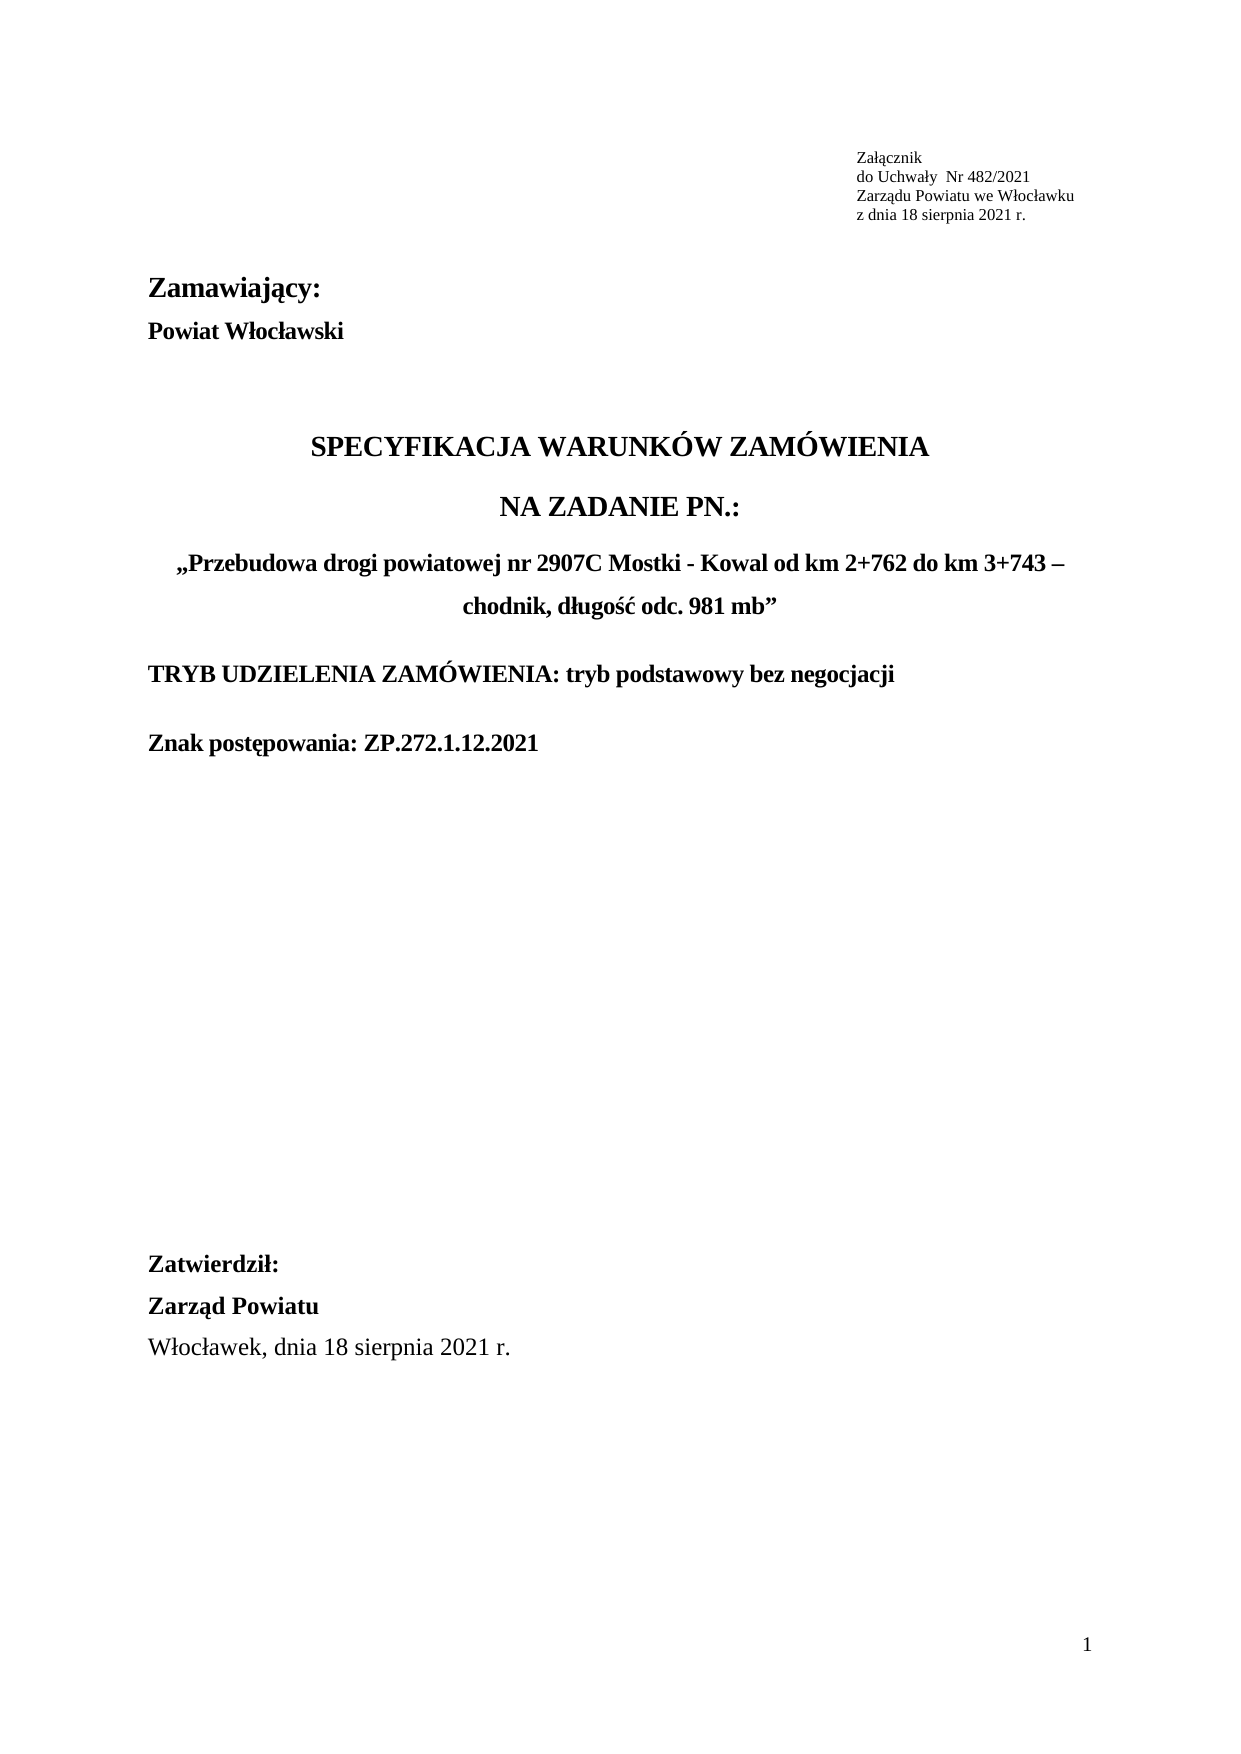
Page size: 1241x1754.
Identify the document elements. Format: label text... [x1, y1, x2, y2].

text Zarząd Powiatu [148, 1291, 1093, 1319]
text Zarządu Powiatu we Włocławku [856, 186, 1093, 205]
text Zatwierdził: [148, 1249, 1093, 1278]
text SPECYFIKACJA WARUNKÓW ZAMÓWIENIA [148, 429, 1093, 463]
text Zamawiający: [148, 270, 1093, 304]
text Powiat Włocławski [148, 316, 1093, 345]
text do Uchwały Nr 482/2021 [856, 167, 1093, 186]
text Włocławek, dnia 18 sierpnia 2021 r. [148, 1332, 1093, 1361]
text Znak postępowania: ZP.272.1.12.2021 [148, 728, 1093, 756]
text „Przebudowa drogi powiatowej nr 2907C Mostki - Kowal od km 2+762 do km 3+743 – chodnik, długość odc. 981 mb” [148, 548, 1093, 620]
text z dnia 18 sierpnia 2021 r. [856, 205, 1093, 224]
text Załącznik [856, 148, 1093, 167]
text TRYB UDZIELENIA ZAMÓWIENIA: tryb podstawowy bez negocjacji [148, 659, 1093, 688]
text NA ZADANIE PN.: [148, 489, 1093, 522]
